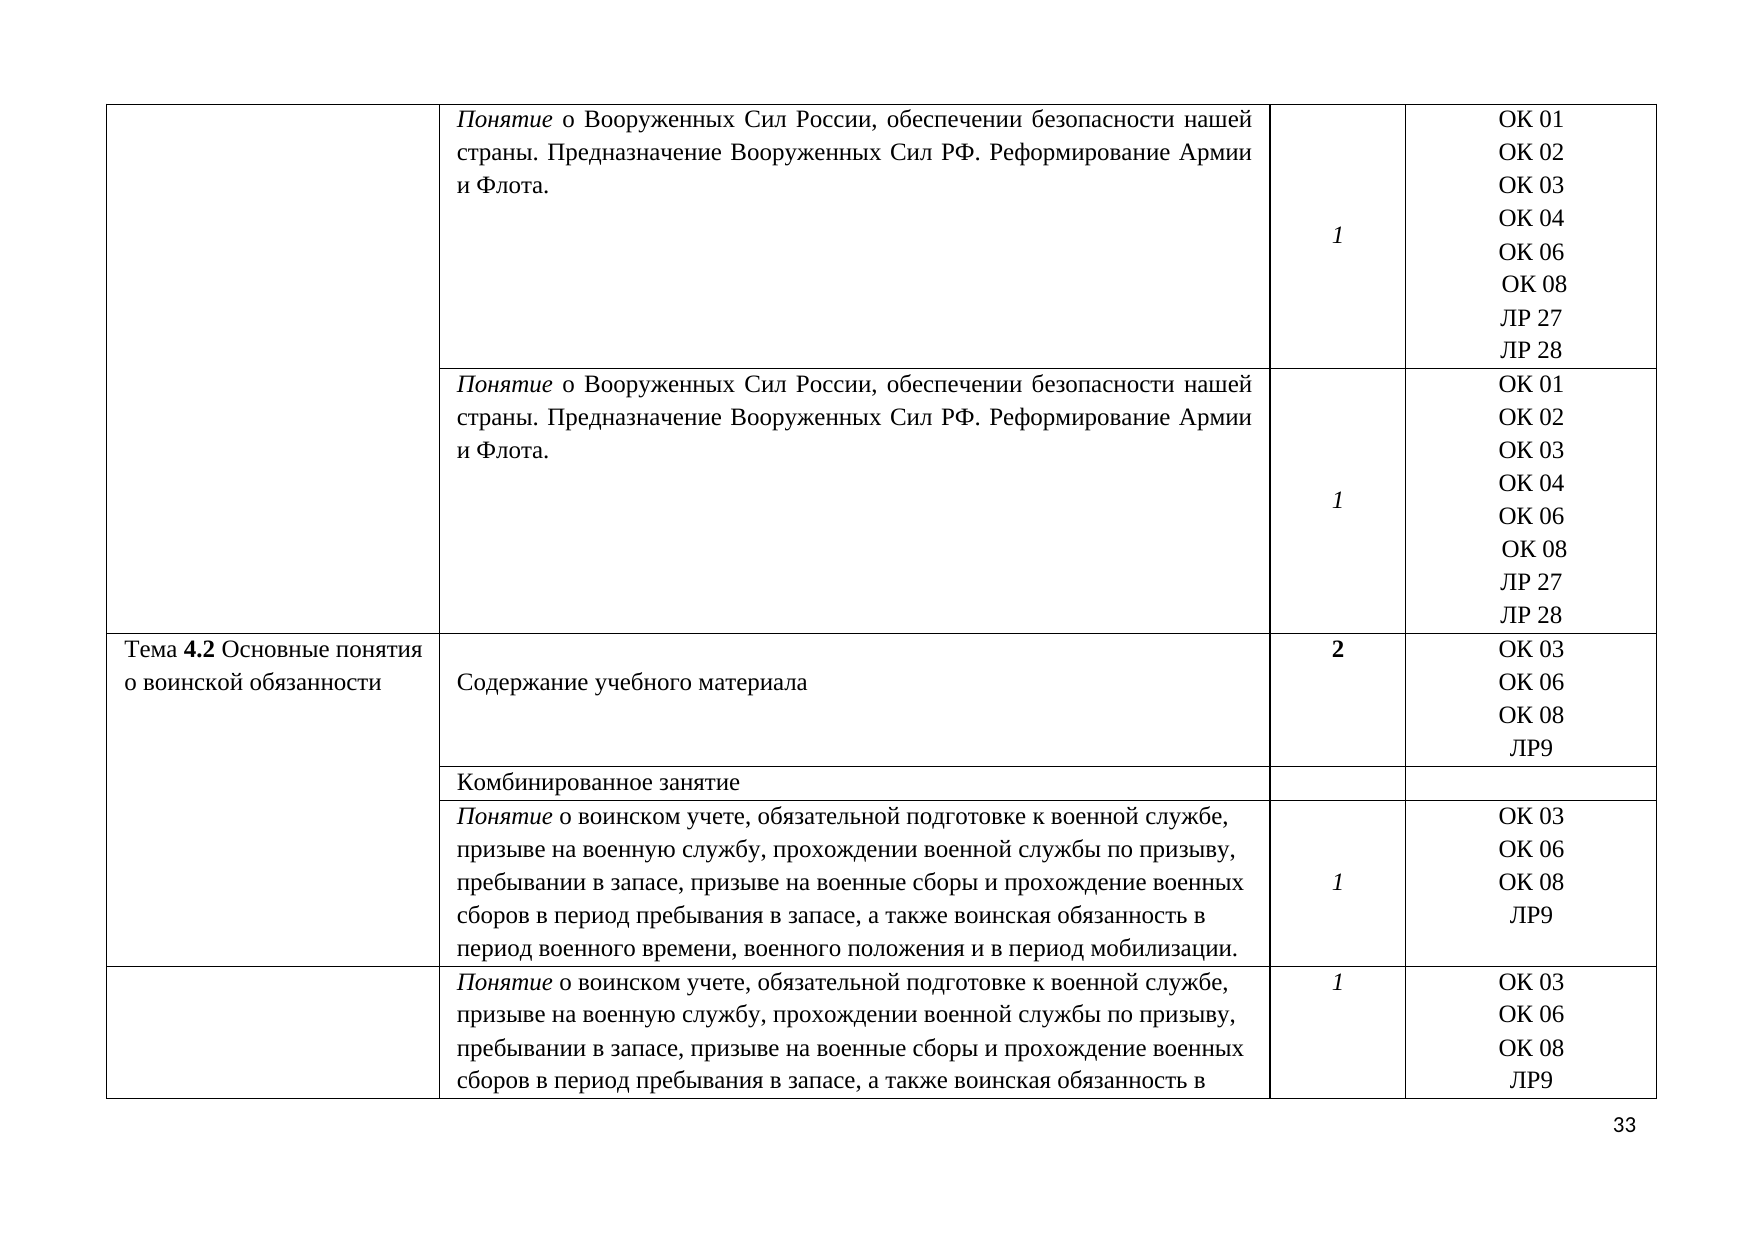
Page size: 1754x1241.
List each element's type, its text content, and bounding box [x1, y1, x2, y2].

table_cell [107, 967, 439, 1098]
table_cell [1406, 105, 1656, 368]
table_cell 2 [1271, 634, 1405, 766]
table_cell 1 [1271, 967, 1405, 1098]
table_cell Тема 4.2 Основные понятия о воинской обязанности [107, 634, 439, 966]
table_cell 1 [1271, 369, 1405, 633]
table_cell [1406, 967, 1656, 1098]
table_cell ОК 03 ОК 06 ОК 08 ЛР9 [1406, 634, 1656, 766]
table_cell 1 [1271, 105, 1405, 368]
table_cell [440, 967, 1269, 1098]
table_cell Содержание учебного материала [440, 634, 1269, 766]
table_cell [1271, 767, 1405, 800]
table_cell Понятие о Вооруженных Сил России, обеспечении безопасности нашей страны. Предназначение Вооруженных Сил РФ. Реформирование Армии и Флота. [440, 105, 1269, 368]
table_cell 1 [1271, 801, 1405, 966]
table_cell [1406, 767, 1656, 800]
table_cell ОК 03 ОК 06 ОК 08 ЛР9 [1406, 801, 1656, 966]
table_cell ОК 01 ОК 02 ОК 03 ОК 04 ОК 06 ОК 08 ЛР 27 ЛР 28 [1406, 369, 1656, 633]
table_cell Комбинированное занятие [440, 767, 1269, 800]
table_cell Понятие о Вооруженных Сил России, обеспечении безопасности нашей страны. Предназначение Вооруженных Сил РФ. Реформирование Армии и Флота. [440, 369, 1269, 633]
